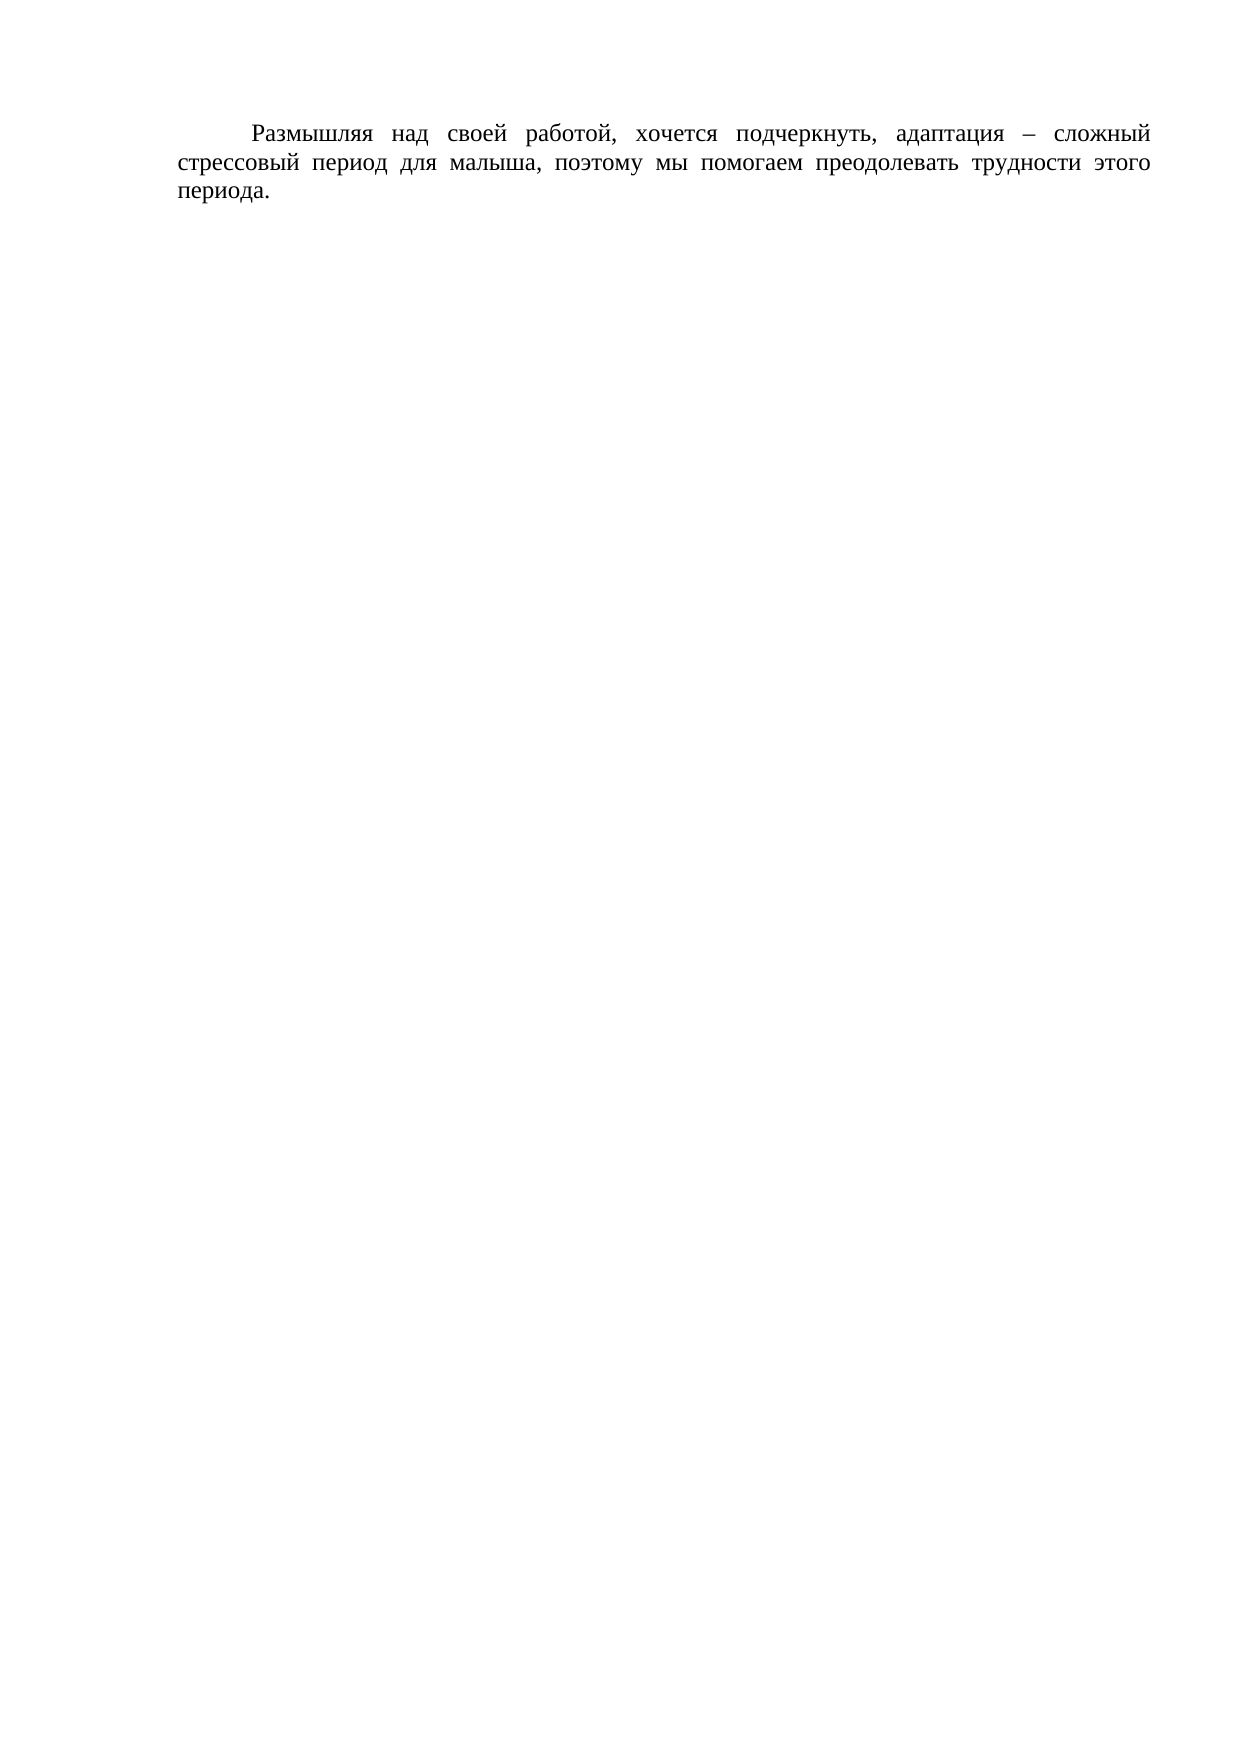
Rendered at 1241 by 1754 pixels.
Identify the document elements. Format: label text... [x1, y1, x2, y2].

text Размышляя над своей работой, хочется подчеркнуть, адаптация – сложный стрессовый период для малыша, поэтому мы помогаем преодолевать трудности этого периода. [177, 118, 1152, 204]
